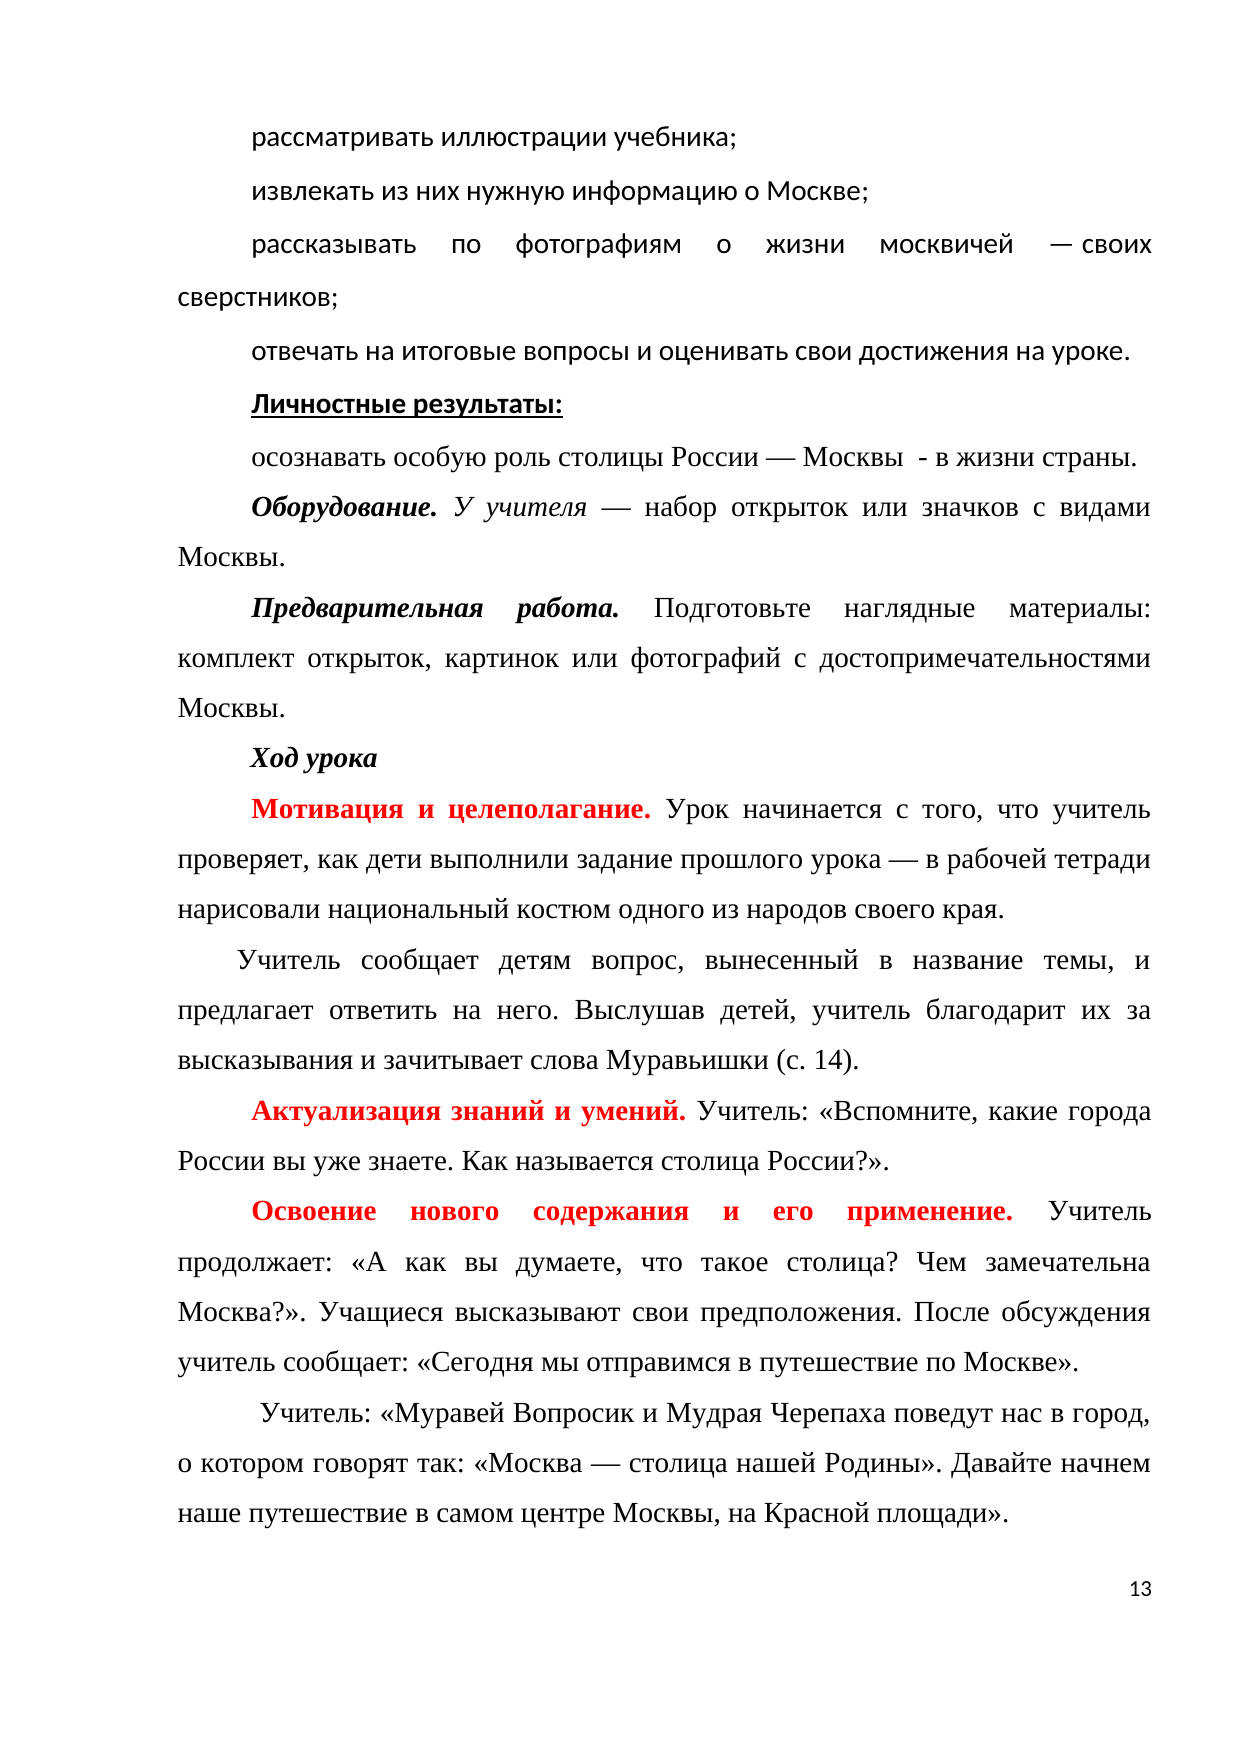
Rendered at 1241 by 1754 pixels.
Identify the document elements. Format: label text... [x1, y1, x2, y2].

text извлекать из них нужную информацию о Москве; [177, 172, 1152, 207]
text отвечать на итоговые вопросы и оценивать свои достижения на уроке. [177, 332, 1152, 367]
text Ход урока [177, 741, 1152, 774]
text Оборудование. У учителя — набор открыток или значков с видами Москвы. [177, 489, 1152, 573]
text Актуализация знаний и умений. Учитель: «Вспомните, какие города России вы уже знаете. Как называется столица России?». [177, 1093, 1152, 1177]
text Учитель сообщает детям вопрос, вынесенный в название темы, и предлагает ответить на него. Выслушав детей, учитель благодарит их за высказывания и зачитывает слова Муравьишки (с. 14). [177, 942, 1152, 1076]
text Освоение нового содержания и его применение. Учитель продолжает: «А как вы думаете, что такое столица? Чем замечательна Москва?». Учащиеся высказывают свои предположения. После обсуждения учитель сообщает: «Сегодня мы отправимся в путешествие по Москве». [177, 1193, 1152, 1378]
text рассказывать по фотографиям о жизни москвичей — своих сверстников; [177, 225, 1152, 314]
text Учитель: «Муравей Вопросик и Мудрая Черепаха поведут нас в город, о котором говорят так: «Москва — столица нашей Родины». Давайте начнем наше путешествие в самом центре Москвы, на Красной площади». [177, 1395, 1152, 1529]
text Личностные результаты: [177, 385, 1152, 421]
text Предварительная работа. Подготовьте наглядные материалы: комплект открыток, картинок или фотографий с достопримечательностями Москвы. [177, 590, 1152, 724]
text Мотивация и целеполагание. Урок начинается с того, что учитель проверяет, как дети выполнили задание прошлого урока — в рабочей тетради нарисовали национальный костюм одного из народов своего края. [177, 791, 1152, 925]
text осознавать особую роль столицы России — Москвы - в жизни страны. [177, 439, 1152, 472]
text рассматривать иллюстрации учебника; [177, 118, 1152, 154]
